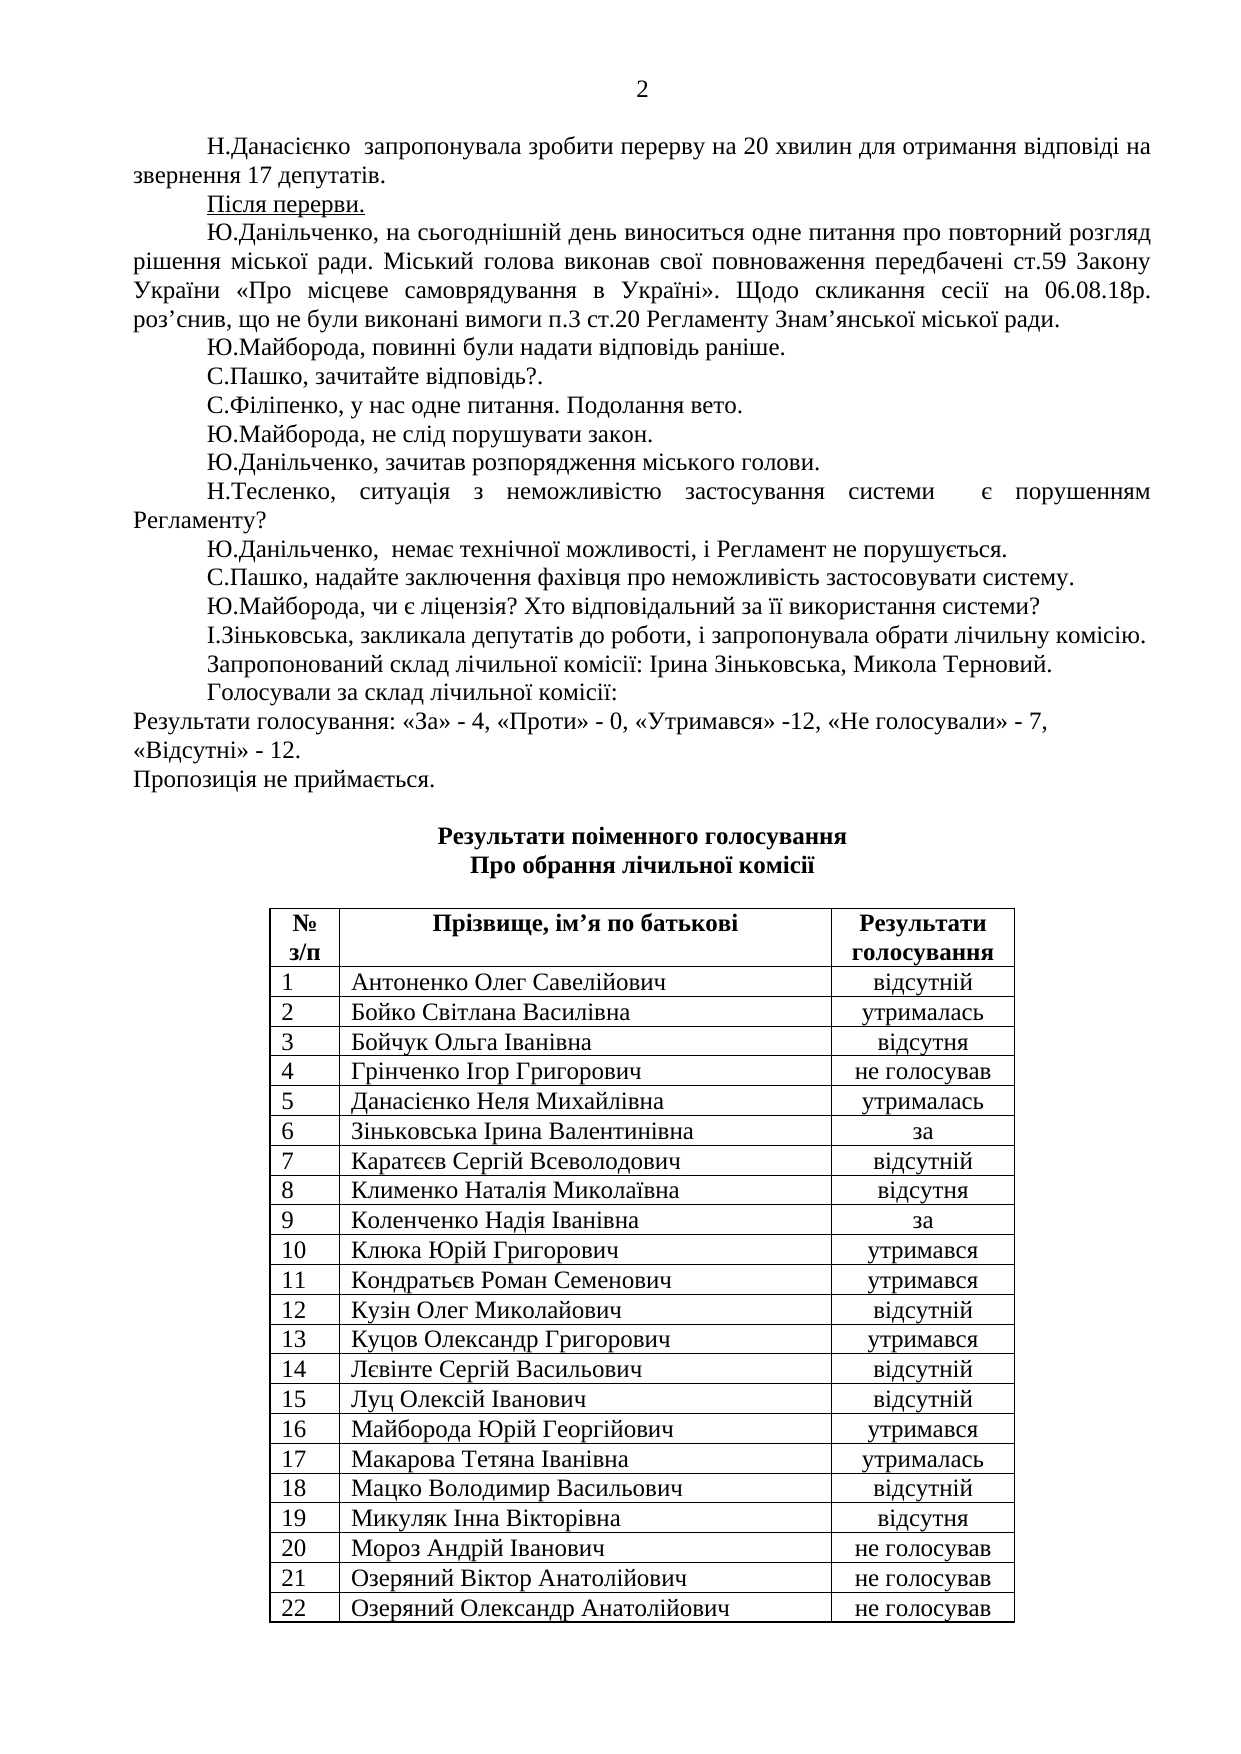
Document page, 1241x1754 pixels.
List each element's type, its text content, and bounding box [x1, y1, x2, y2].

text Н.Тесленко, ситуація з неможливістю застосування системи є порушенням Регламенту? [133, 476, 1152, 534]
table_cell Коленченко Надія Іванівна [340, 1205, 831, 1234]
table_cell 20 [271, 1533, 339, 1562]
table_header Результати голосування [832, 909, 1014, 966]
text Про обрання лічильної комісії [133, 850, 1152, 879]
table_cell 16 [271, 1414, 339, 1443]
text Н.Данасієнко запропонувала зробити перерву на 20 хвилин для отримання відповіді на звернення 17 депутатів. [133, 131, 1152, 189]
table_cell Луц Олексій Іванович [340, 1384, 831, 1413]
table_cell Микуляк Інна Вікторівна [340, 1503, 831, 1532]
table_cell Клюка Юрій Григорович [340, 1235, 831, 1264]
table_cell відсутній [832, 1295, 1014, 1323]
text Ю.Майборода, не слід порушувати закон. [133, 419, 1152, 447]
table_cell 11 [271, 1265, 339, 1294]
table_cell Мороз Андрій Іванович [340, 1533, 831, 1562]
table_cell Мацко Володимир Васильович [340, 1474, 831, 1502]
table_cell Озеряний Віктор Анатолійович [340, 1563, 831, 1592]
table_cell 12 [271, 1295, 339, 1323]
text Ю.Данільченко, зачитав розпорядження міського голови. [133, 447, 1152, 476]
table_cell не голосував [832, 1593, 1014, 1621]
table_cell Майборода Юрій Георгійович [340, 1414, 831, 1443]
table_cell 19 [271, 1503, 339, 1532]
text С.Філіпенко, у нас одне питання. Подолання вето. [133, 390, 1152, 419]
table_cell не голосував [832, 1533, 1014, 1562]
text Ю.Данільченко, немає технічної можливості, і Регламент не порушується. [133, 534, 1152, 562]
table_cell 10 [271, 1235, 339, 1264]
text Ю.Данільченко, на сьогоднішній день виноситься одне питання про повторний розгляд рішення міської ради. Міський голова виконав свої повноваження передбачені ст.59 Закону України «Про місцеве самоврядування в Україні». Щодо скликання сесії на 06.08.18р. роз’снив, що не були виконані вимоги п.3 ст.20 Регламенту Знам’янської міської ради. [133, 217, 1152, 332]
table_cell відсутня [832, 1027, 1014, 1055]
table_cell Озеряний Олександр Анатолійович [340, 1593, 831, 1621]
table_cell Кондратьєв Роман Семенович [340, 1265, 831, 1294]
table_cell 14 [271, 1354, 339, 1383]
table_cell 22 [271, 1593, 339, 1621]
table_cell 13 [271, 1325, 339, 1353]
text Пропозиція не приймається. [133, 764, 1152, 792]
table_cell Куцов Олександр Григорович [340, 1325, 831, 1353]
table_cell 8 [271, 1176, 339, 1204]
table_cell утримався [832, 1325, 1014, 1353]
table_cell 18 [271, 1474, 339, 1502]
table_cell утримався [832, 1414, 1014, 1443]
table_cell відсутня [832, 1176, 1014, 1204]
table_cell Данасієнко Неля Михайлівна [340, 1086, 831, 1115]
text Після перерви. [133, 189, 1152, 217]
table_cell відсутній [832, 1474, 1014, 1502]
table_header № з/п [271, 909, 339, 966]
table_cell 17 [271, 1444, 339, 1472]
text І.Зіньковська, закликала депутатів до роботи, і запропонувала обрати лічильну комісію. [133, 620, 1152, 649]
table_cell утрималась [832, 1444, 1014, 1472]
table_cell Кузін Олег Миколайович [340, 1295, 831, 1323]
table_cell Клименко Наталія Миколаївна [340, 1176, 831, 1204]
table_cell 7 [271, 1146, 339, 1174]
table_cell утримався [832, 1265, 1014, 1294]
table_cell Макарова Тетяна Іванівна [340, 1444, 831, 1472]
table_cell не голосував [832, 1563, 1014, 1592]
table_cell Бойко Світлана Василівна [340, 997, 831, 1026]
table_cell 5 [271, 1086, 339, 1115]
table_cell 9 [271, 1205, 339, 1234]
table_cell відсутній [832, 1146, 1014, 1174]
table_cell Антоненко Олег Савелійович [340, 967, 831, 996]
table_cell Зіньковська Ірина Валентинівна [340, 1116, 831, 1145]
table_cell 3 [271, 1027, 339, 1055]
text Ю.Майборода, чи є ліцензія? Хто відповідальний за її використання системи? [133, 591, 1152, 620]
text Результати поіменного голосування [133, 821, 1152, 850]
table_cell Лєвінте Сергій Васильович [340, 1354, 831, 1383]
text С.Пашко, надайте заключення фахівця про неможливість застосовувати систему. [133, 562, 1152, 591]
text Запропонований склад лічильної комісії: Ірина Зіньковська, Микола Терновий. [133, 649, 1152, 677]
table_cell відсутня [832, 1503, 1014, 1532]
table_cell Каратєєв Сергій Всеволодович [340, 1146, 831, 1174]
table_cell відсутній [832, 1384, 1014, 1413]
table_cell Бойчук Ольга Іванівна [340, 1027, 831, 1055]
table_cell Грінченко Ігор Григорович [340, 1056, 831, 1085]
table_cell 2 [271, 997, 339, 1026]
table_header Прізвище, ім’я по батькові [340, 909, 831, 966]
table_cell утримався [832, 1235, 1014, 1264]
table_cell за [832, 1116, 1014, 1145]
text «Відсутні» - 12. [133, 735, 1152, 764]
table_cell 1 [271, 967, 339, 996]
text Ю.Майборода, повинні були надати відповідь раніше. [133, 332, 1152, 361]
text С.Пашко, зачитайте відповідь?. [133, 361, 1152, 390]
table_cell утрималась [832, 1086, 1014, 1115]
table_cell за [832, 1205, 1014, 1234]
table_cell не голосував [832, 1056, 1014, 1085]
table_cell відсутній [832, 967, 1014, 996]
text Голосували за склад лічильної комісії: [133, 677, 1152, 706]
table_cell 21 [271, 1563, 339, 1592]
table_cell утрималась [832, 997, 1014, 1026]
text Результати голосування: «За» - 4, «Проти» - 0, «Утримався» -12, «Не голосували» - 7, [133, 706, 1152, 735]
table_cell відсутній [832, 1354, 1014, 1383]
table_cell 6 [271, 1116, 339, 1145]
table_cell 4 [271, 1056, 339, 1085]
table_cell 15 [271, 1384, 339, 1413]
